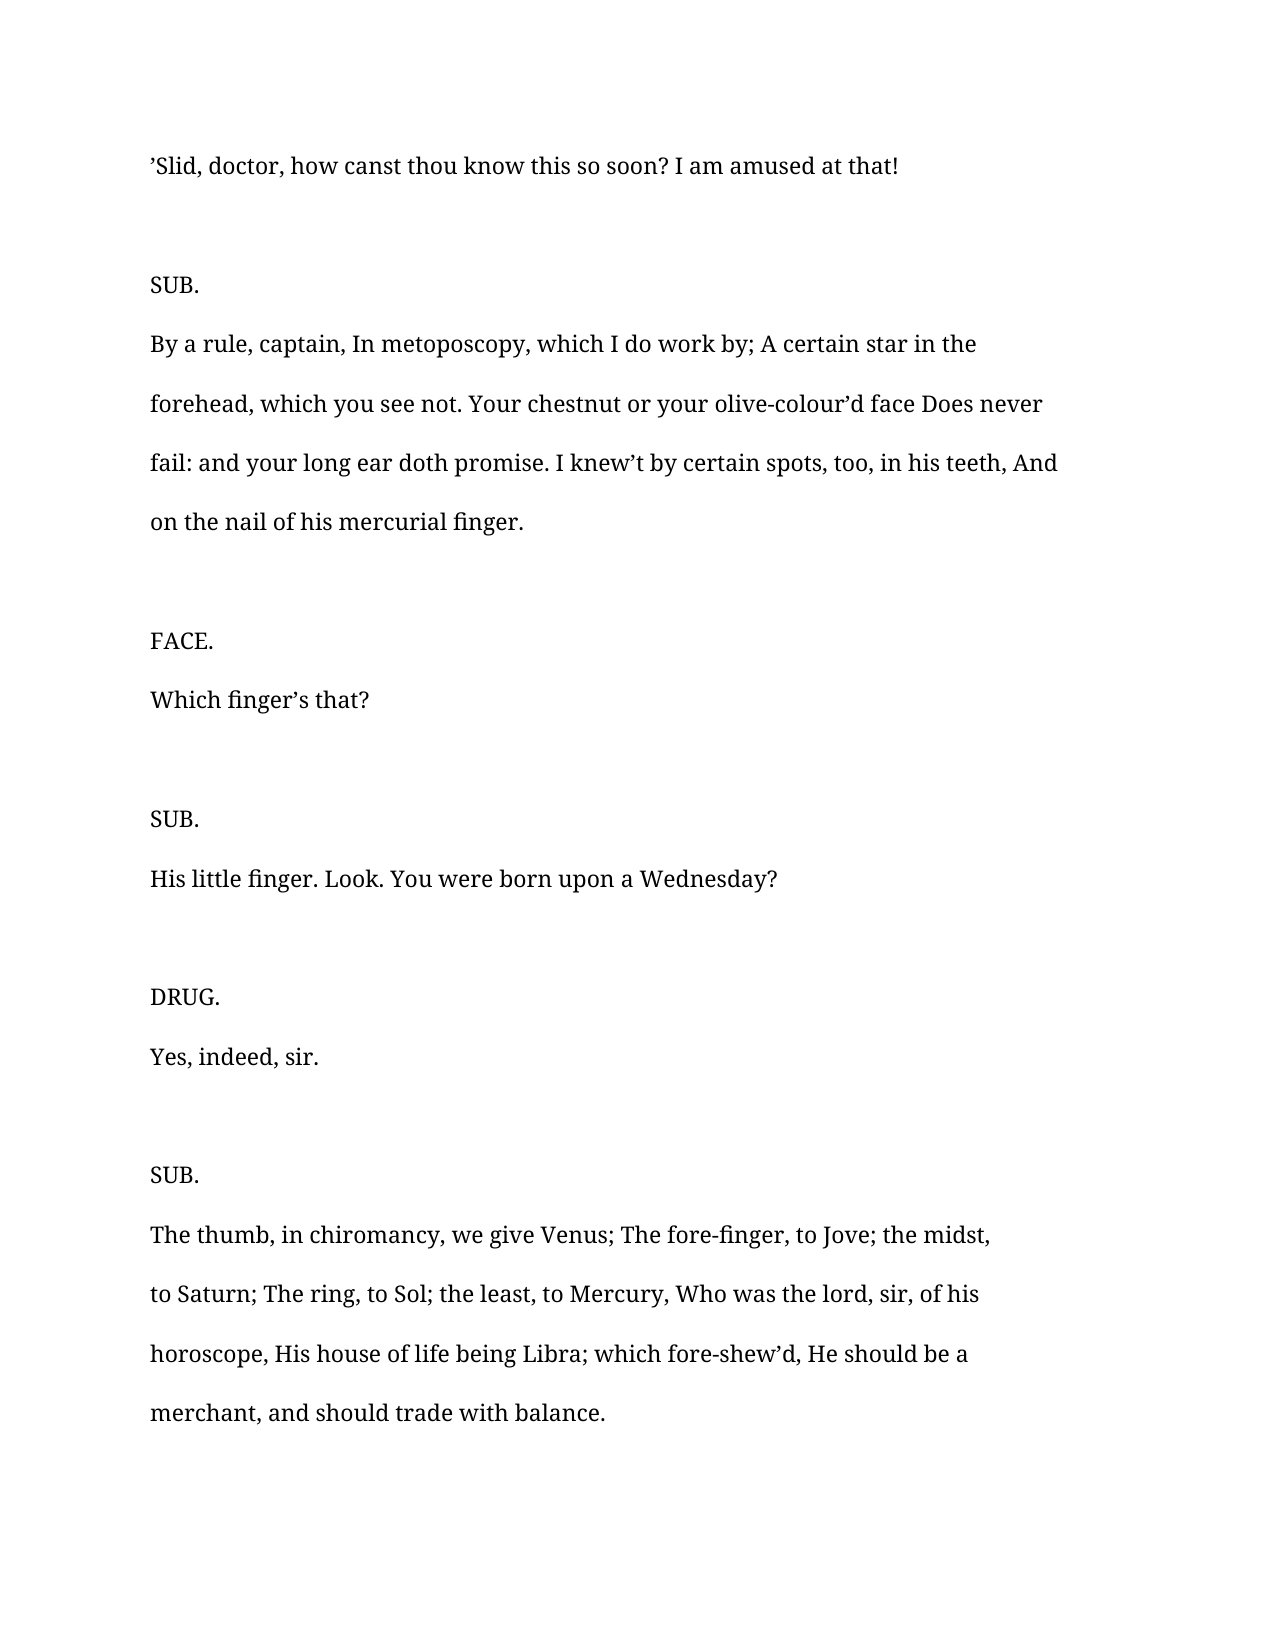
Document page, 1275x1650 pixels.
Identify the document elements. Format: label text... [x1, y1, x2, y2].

text to Saturn; The ring, to Sol; the least, to Mercury, Who was the lord, sir, of his [150, 1278, 1125, 1309]
text SUB. [150, 269, 1125, 300]
text SUB. [150, 803, 1125, 834]
text on the nail of his mercurial finger. [150, 506, 1125, 537]
text His little finger. Look. You were born upon a Wednesday? [150, 862, 1125, 894]
text By a rule, captain, In metoposcopy, which I do work by; A certain star in the [150, 328, 1125, 359]
text ’Slid, doctor, how canst thou know this so soon? I am amused at that! [150, 150, 1125, 181]
text forehead, which you see not. Your chestnut or your olive-colour’d face Does never [150, 387, 1125, 419]
text Which finger’s that? [150, 684, 1125, 716]
text SUB. [150, 1159, 1125, 1191]
text The thumb, in chiromancy, we give Venus; The fore-finger, to Jove; the midst, [150, 1219, 1125, 1250]
text horoscope, His house of life being Libra; which fore-shew’d, He should be a [150, 1337, 1125, 1369]
text Yes, indeed, sir. [150, 1041, 1125, 1072]
text fail: and your long ear doth promise. I knew’t by certain spots, too, in his teeth, And [150, 447, 1125, 478]
text merchant, and should trade with balance. [150, 1397, 1125, 1428]
text DRUG. [150, 981, 1125, 1012]
text FACE. [150, 625, 1125, 656]
